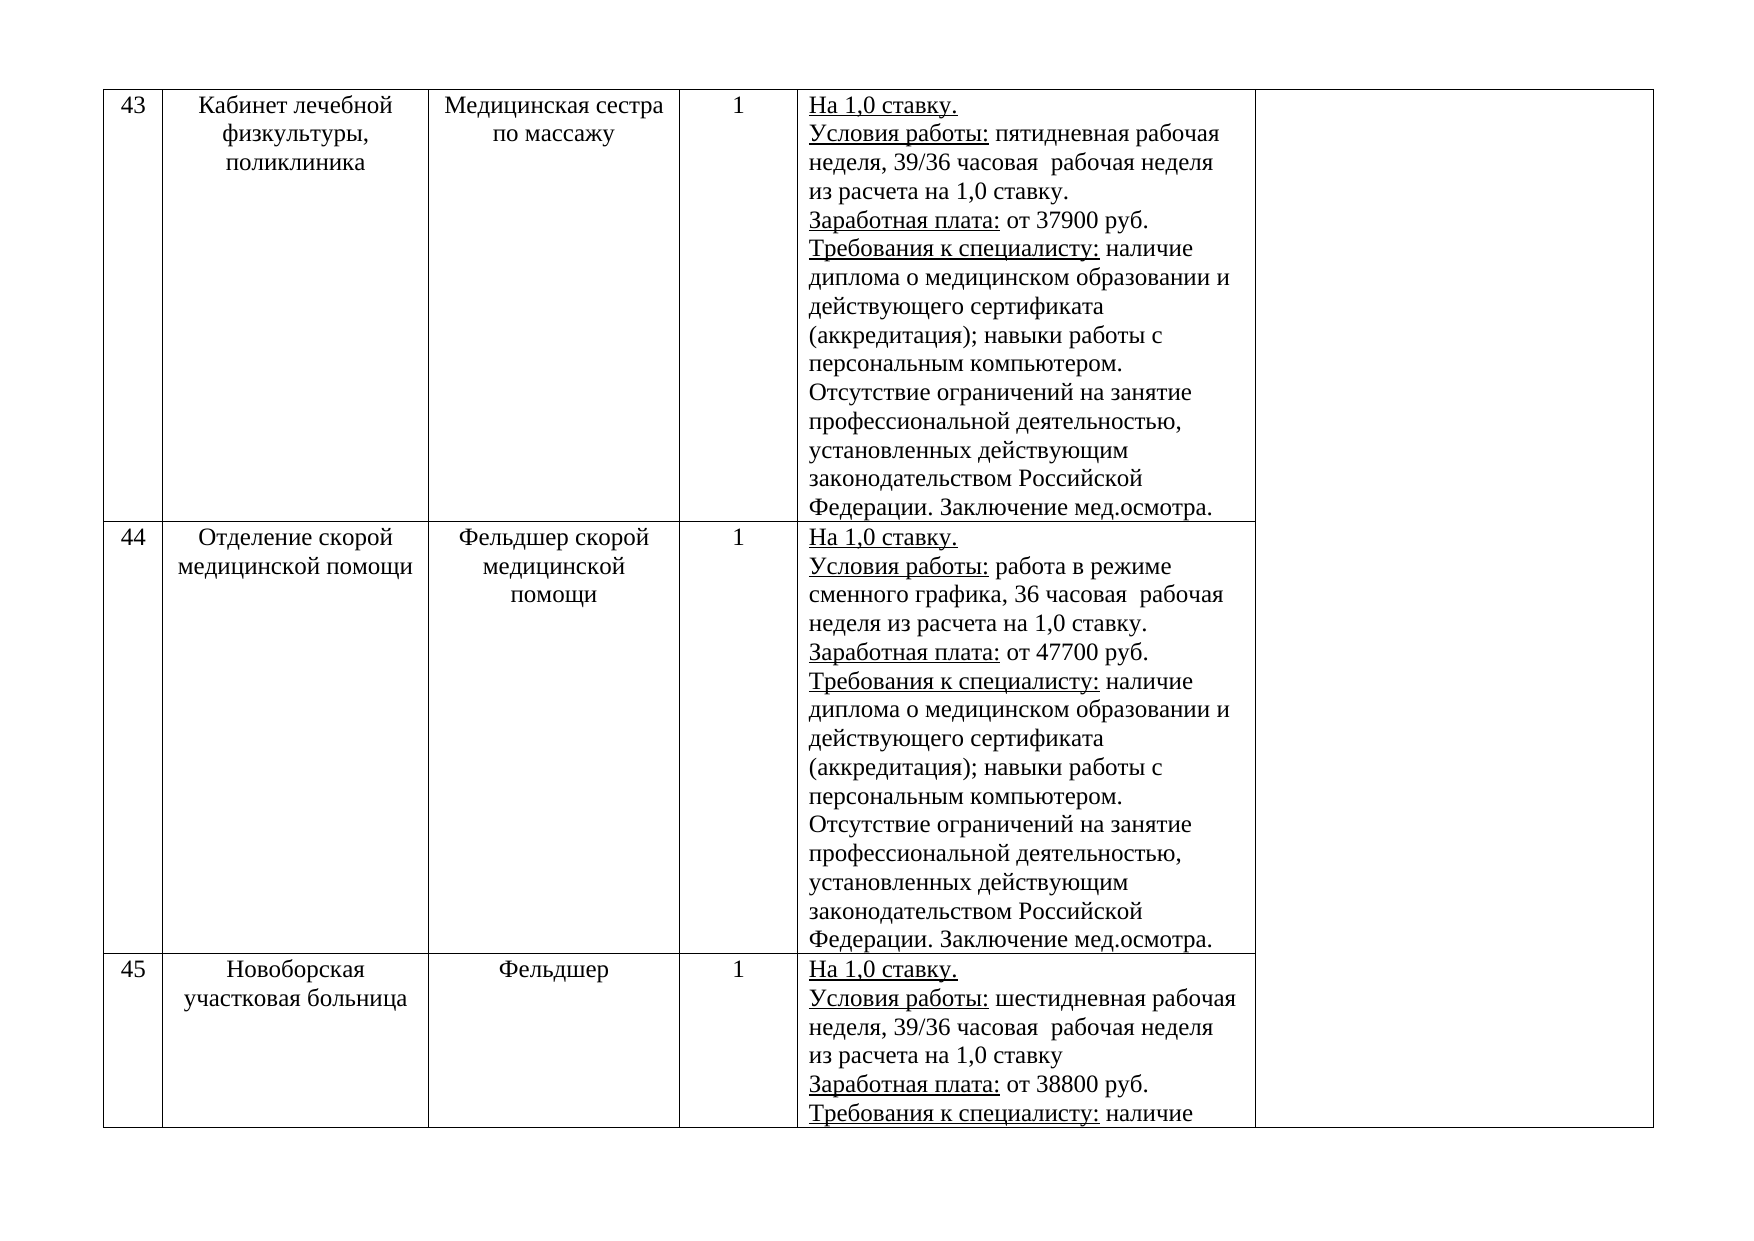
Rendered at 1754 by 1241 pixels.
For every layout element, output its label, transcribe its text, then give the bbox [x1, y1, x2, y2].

table_cell Медицинская сестра по массажу [429, 90, 679, 521]
table_cell 43 [104, 90, 162, 521]
table_cell На 1,0 ставку. Условия работы: пятидневная рабочая неделя, 39/36 часовая рабочая неделя из расчета на 1,0 ставку. Заработная плата: от 37900 руб. Требования к специалисту: наличие диплома о медицинском образовании и действующего сертификата (аккредитация); навыки работы с персональным компьютером. Отсутствие ограничений на занятие профессиональной деятельностью, установленных действующим законодательством Российской Федерации. Заключение мед.осмотра. [798, 90, 1255, 521]
table_cell 1 [680, 522, 797, 953]
table_cell 1 [680, 954, 797, 1127]
table_cell Отделение скорой медицинской помощи [163, 522, 428, 953]
table_cell Кабинет лечебной физкультуры, поликлиника [163, 90, 428, 521]
table_cell Фельдшер скорой медицинской помощи [429, 522, 679, 953]
table_cell 45 [104, 954, 162, 1127]
table_cell 1 [680, 90, 797, 521]
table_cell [163, 954, 428, 1127]
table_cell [798, 954, 1255, 1127]
table_cell На 1,0 ставку. Условия работы: работа в режиме сменного графика, 36 часовая рабочая неделя из расчета на 1,0 ставку. Заработная плата: от 47700 руб. Требования к специалисту: наличие диплома о медицинском образовании и действующего сертификата (аккредитация); навыки работы с персональным компьютером. Отсутствие ограничений на занятие профессиональной деятельностью, установленных действующим законодательством Российской Федерации. Заключение мед.осмотра. [798, 522, 1255, 953]
table_cell 44 [104, 522, 162, 953]
table_cell Фельдшер [429, 954, 679, 1127]
